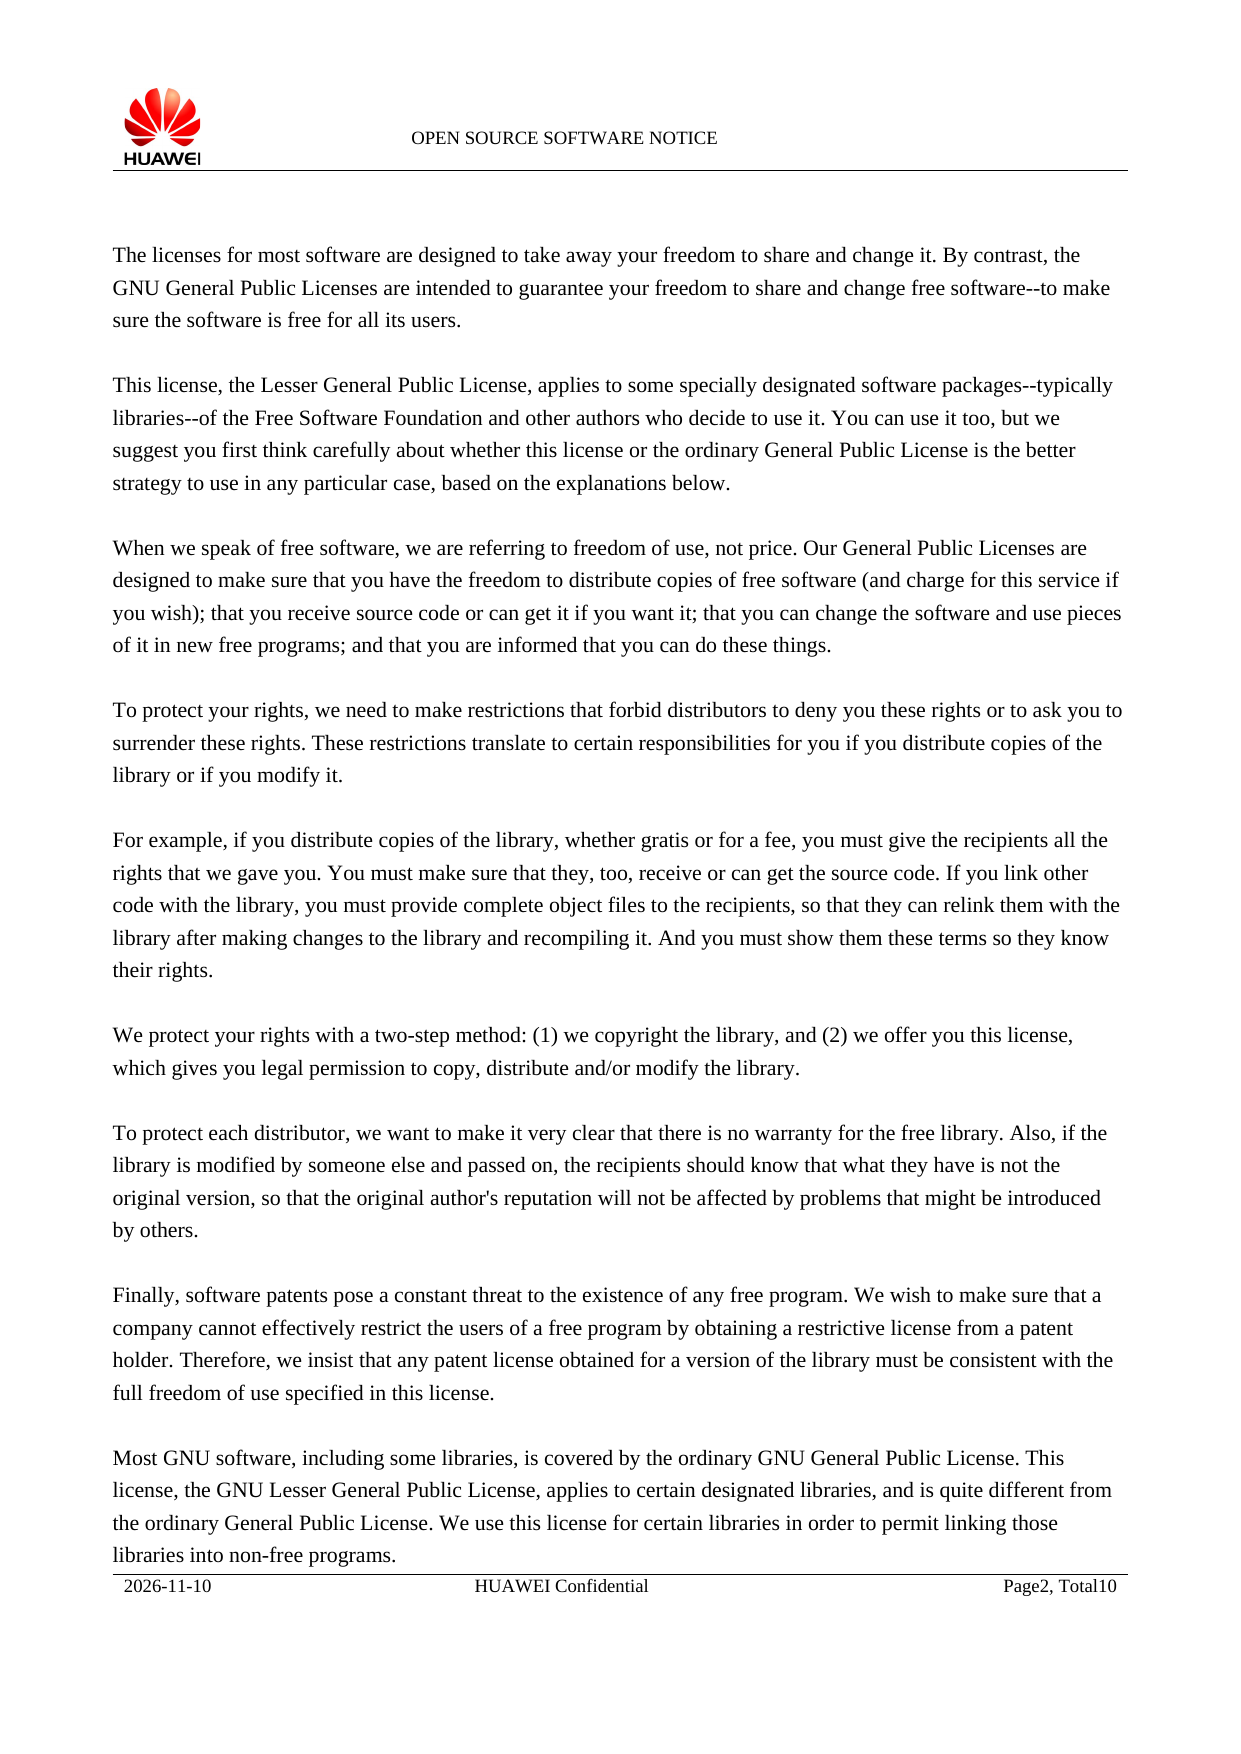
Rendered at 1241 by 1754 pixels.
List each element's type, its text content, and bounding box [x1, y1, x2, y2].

picture [124, 88, 201, 165]
